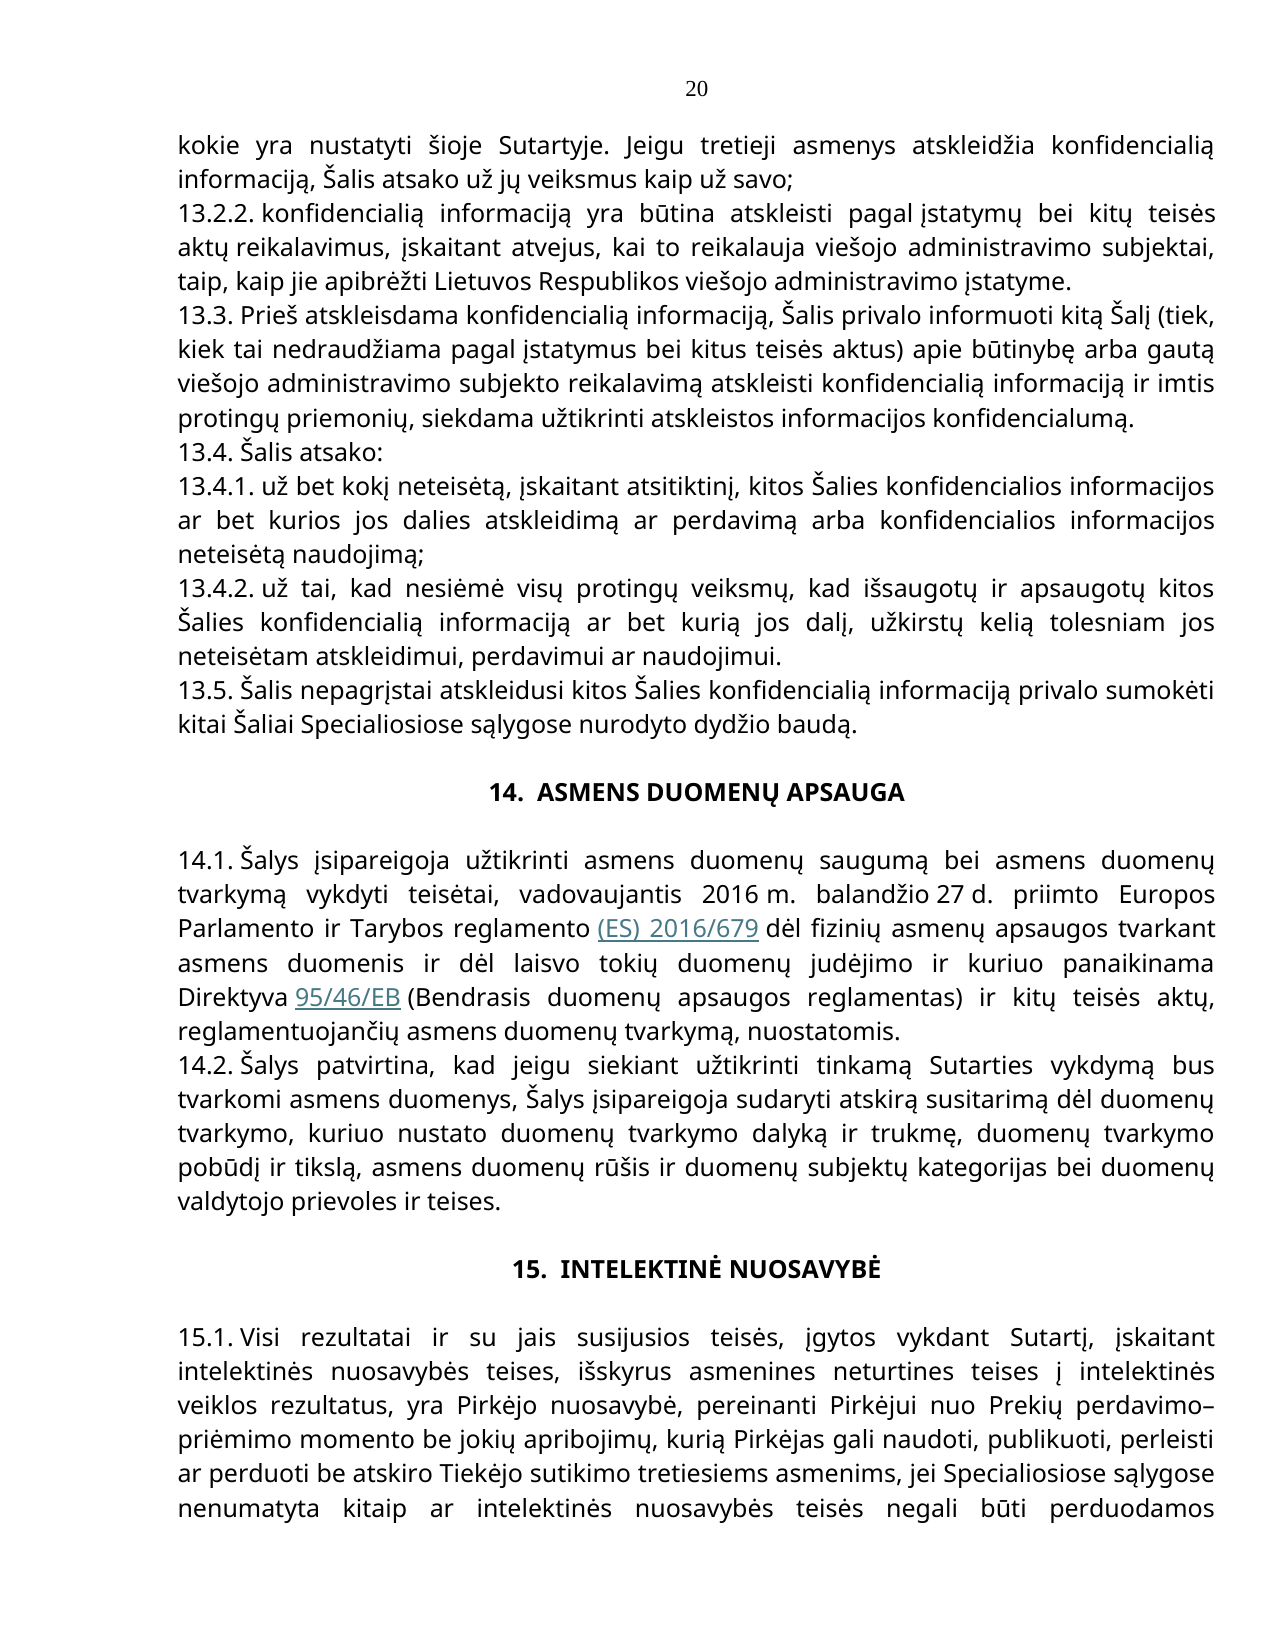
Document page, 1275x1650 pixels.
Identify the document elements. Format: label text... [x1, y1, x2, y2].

text 13.5. Šalis nepagrįstai atskleidusi kitos Šalies konfidencialią informaciją privalo sumokėti kitai Šaliai Specialiosiose sąlygose nurodyto dydžio baudą. [177, 673, 1216, 741]
text 14.1. Šalys įsipareigoja užtikrinti asmens duomenų saugumą bei asmens duomenų tvarkymą vykdyti teisėtai, vadovaujantis 2016 m. balandžio 27 d. priimto Europos Parlamento ir Tarybos reglamento (ES) 2016/679 dėl fizinių asmenų apsaugos tvarkant asmens duomenis ir dėl laisvo tokių duomenų judėjimo ir kuriuo panaikinama Direktyva 95/46/EB (Bendrasis duomenų apsaugos reglamentas) ir kitų teisės aktų, reglamentuojančių asmens duomenų tvarkymą, nuostatomis. [177, 843, 1216, 1047]
text 15. INTELEKTINĖ NUOSAVYBĖ [177, 1252, 1216, 1286]
text 14. ASMENS DUOMENŲ APSAUGA [177, 775, 1216, 809]
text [177, 128, 1216, 196]
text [177, 1320, 1216, 1524]
text 13.3. Prieš atskleisdama konfidencialią informaciją, Šalis privalo informuoti kitą Šalį (tiek, kiek tai nedraudžiama pagal įstatymus bei kitus teisės aktus) apie būtinybę arba gautą viešojo administravimo subjekto reikalavimą atskleisti konfidencialią informaciją ir imtis protingų priemonių, siekdama užtikrinti atskleistos informacijos konfidencialumą. [177, 298, 1216, 434]
text 14.2. Šalys patvirtina, kad jeigu siekiant užtikrinti tinkamą Sutarties vykdymą bus tvarkomi asmens duomenys, Šalys įsipareigoja sudaryti atskirą susitarimą dėl duomenų tvarkymo, kuriuo nustato duomenų tvarkymo dalyką ir trukmę, duomenų tvarkymo pobūdį ir tikslą, asmens duomenų rūšis ir duomenų subjektų kategorijas bei duomenų valdytojo prievoles ir teises. [177, 1047, 1216, 1218]
text 13.4. Šalis atsako: [177, 434, 1216, 468]
text 13.2.2. konfidencialią informaciją yra būtina atskleisti pagal įstatymų bei kitų teisės aktų reikalavimus, įskaitant atvejus, kai to reikalauja viešojo administravimo subjektai, taip, kaip jie apibrėžti Lietuvos Respublikos viešojo administravimo įstatyme. [177, 196, 1216, 298]
text 13.4.2. už tai, kad nesiėmė visų protingų veiksmų, kad išsaugotų ir apsaugotų kitos Šalies konfidencialią informaciją ar bet kurią jos dalį, užkirstų kelią tolesniam jos neteisėtam atskleidimui, perdavimui ar naudojimui. [177, 571, 1216, 673]
text 13.4.1. už bet kokį neteisėtą, įskaitant atsitiktinį, kitos Šalies konfidencialios informacijos ar bet kurios jos dalies atskleidimą ar perdavimą arba konfidencialios informacijos neteisėtą naudojimą; [177, 468, 1216, 571]
